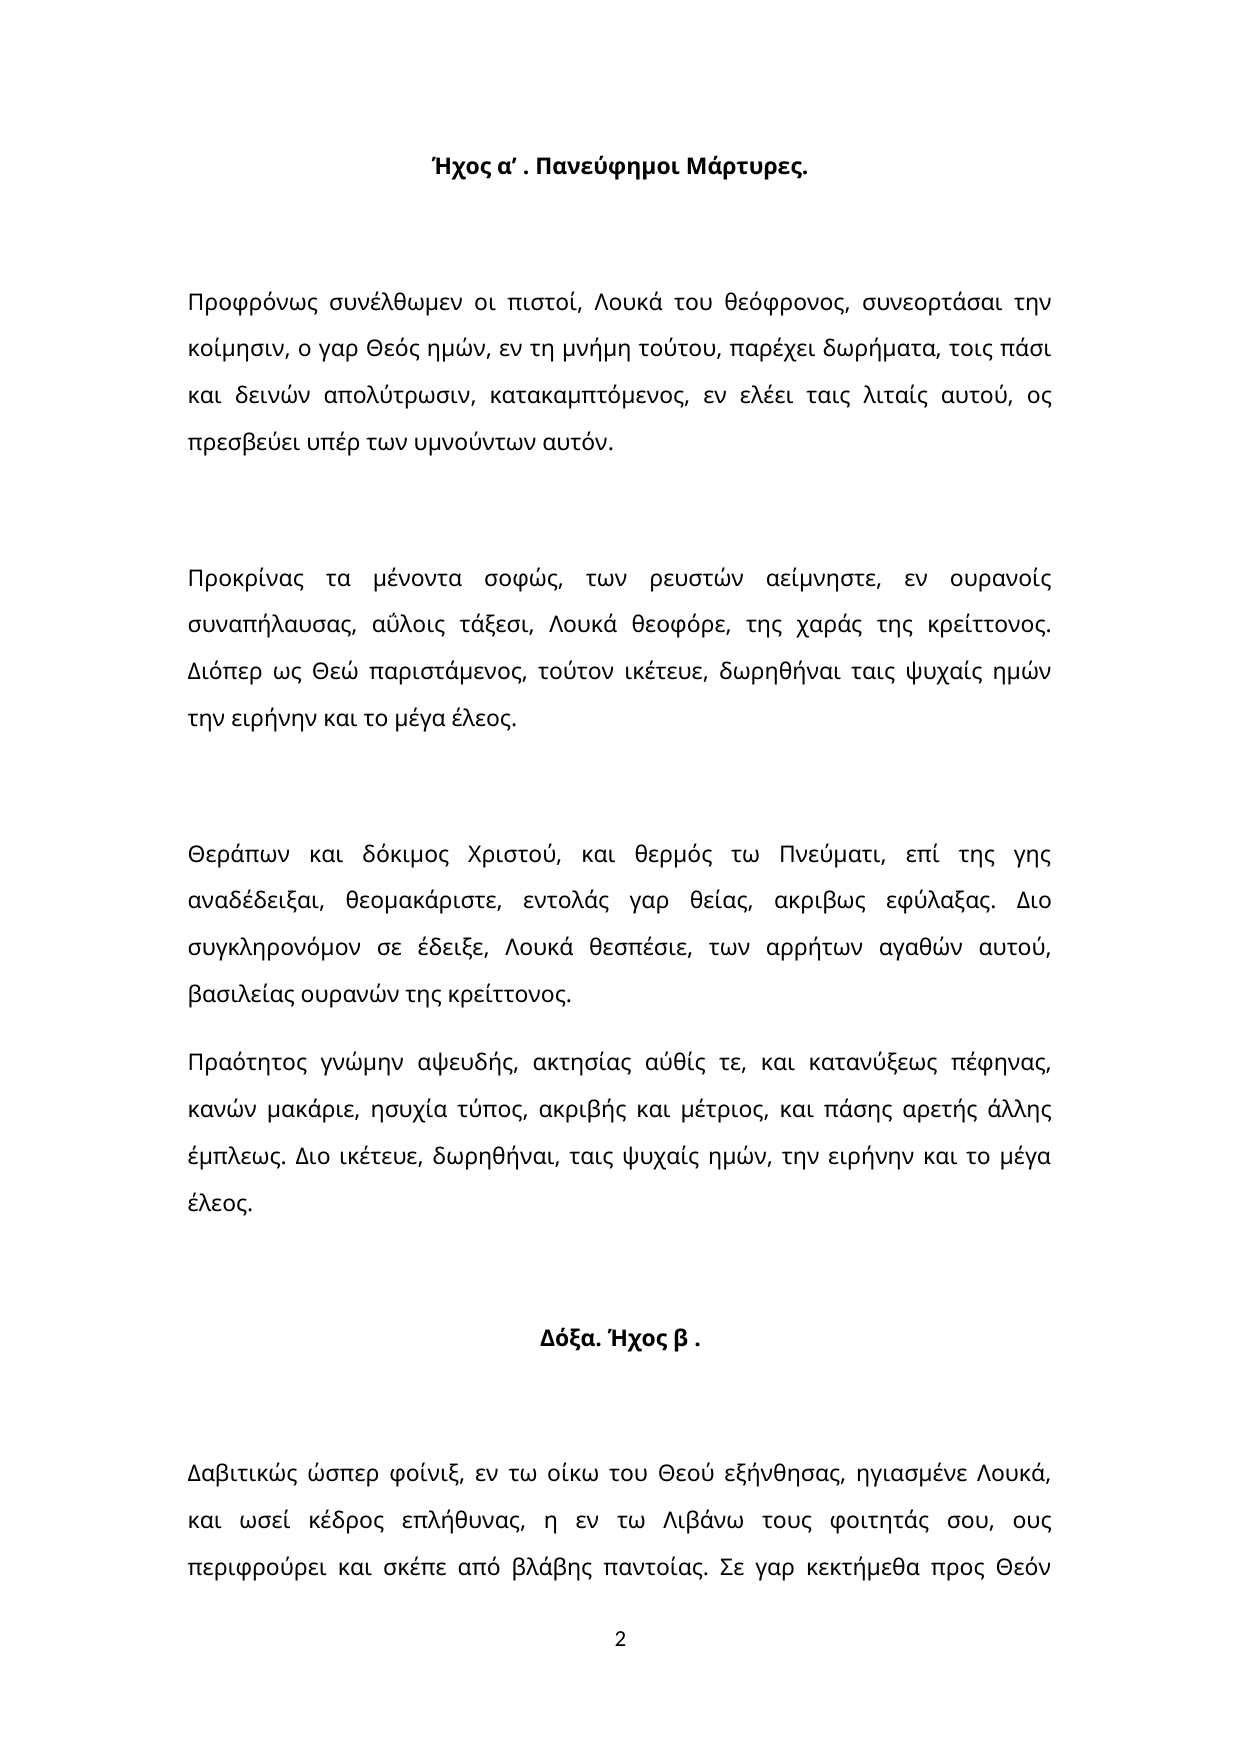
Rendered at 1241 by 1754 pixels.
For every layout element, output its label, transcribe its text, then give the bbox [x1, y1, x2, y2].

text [187, 1457, 1053, 1582]
text Προκρίνας τα μένοντα σοφώς, των ρευστών αείμνηστε, εν ουρανοίς συναπήλαυσας, αΰλοις τάξεσι, Λουκά θεοφόρε, της χαράς της κρείττονος. Διόπερ ως Θεώ παριστάμενος, τούτον ικέτευε, δωρηθήναι ταις ψυχαίς ημών την ειρήνην και το μέγα έλεος. [187, 561, 1053, 733]
text Θεράπων και δόκιμος Χριστού, και θερμός τω Πνεύματι, επί της γης αναδέδειξαι, θεομακάριστε, εντολάς γαρ θείας, ακριβως εφύλαξας. Διο συγκληρονόμον σε έδειξε, Λουκά θεσπέσιε, των αρρήτων αγαθών αυτού, βασιλείας ουρανών της κρείττονος. [187, 837, 1053, 1009]
text Πραότητος γνώμην αψευδής, ακτησίας αύθίς τε, και κατανύξεως πέφηνας, κανών μακάριε, ησυχία τύπος, ακριβής και μέτριος, και πάσης αρετής άλλης έμπλεως. Διο ικέτευε, δωρηθήναι, ταις ψυχαίς ημών, την ειρήνην και το μέγα έλεος. [187, 1046, 1053, 1218]
text Ήχος α’ . Πανεύφημοι Μάρτυρες. [187, 150, 1053, 181]
text Δόξα. Ήχος β . [187, 1322, 1053, 1353]
text Προφρόνως συνέλθωμεν οι πιστοί, Λουκά του θεόφρονος, συνεορτάσαι την κοίμησιν, ο γαρ Θεός ημών, εν τη μνήμη τούτου, παρέχει δωρήματα, τοις πάσι και δεινών απολύτρωσιν, κατακαμπτόμενος, εν ελέει ταις λιταίς αυτού, ος πρεσβεύει υπέρ των υμνούντων αυτόν. [187, 285, 1053, 457]
